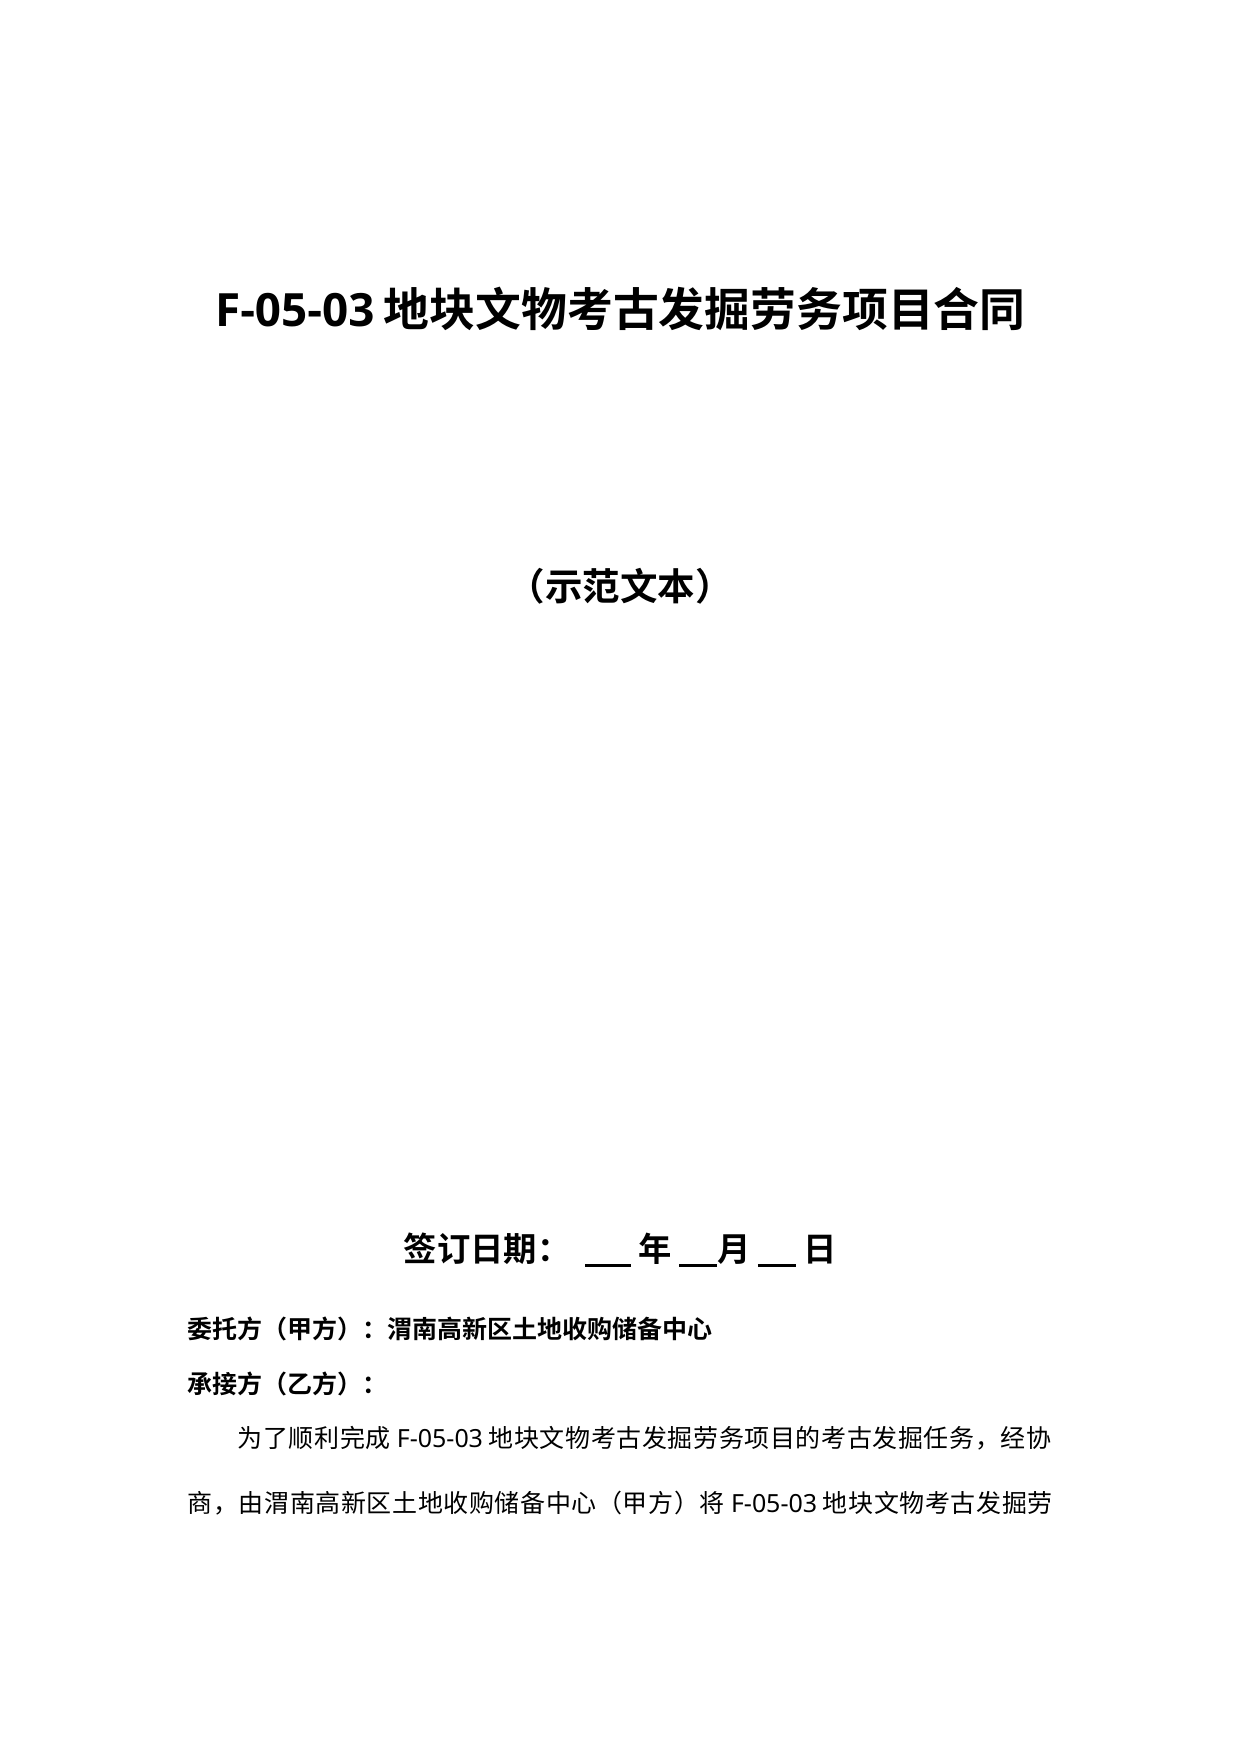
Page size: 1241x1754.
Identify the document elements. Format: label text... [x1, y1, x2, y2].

text （示范文本） [187, 551, 1053, 616]
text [187, 1404, 1053, 1534]
text F-05-03地块文物考古发掘劳务项目合同 [187, 258, 1053, 356]
text 委托方（甲方）：渭南高新区土地收购储备中心 [187, 1296, 1053, 1350]
text 签订日期： 年 月 日 [187, 1223, 1053, 1271]
text 承接方（乙方）： [187, 1350, 1053, 1404]
